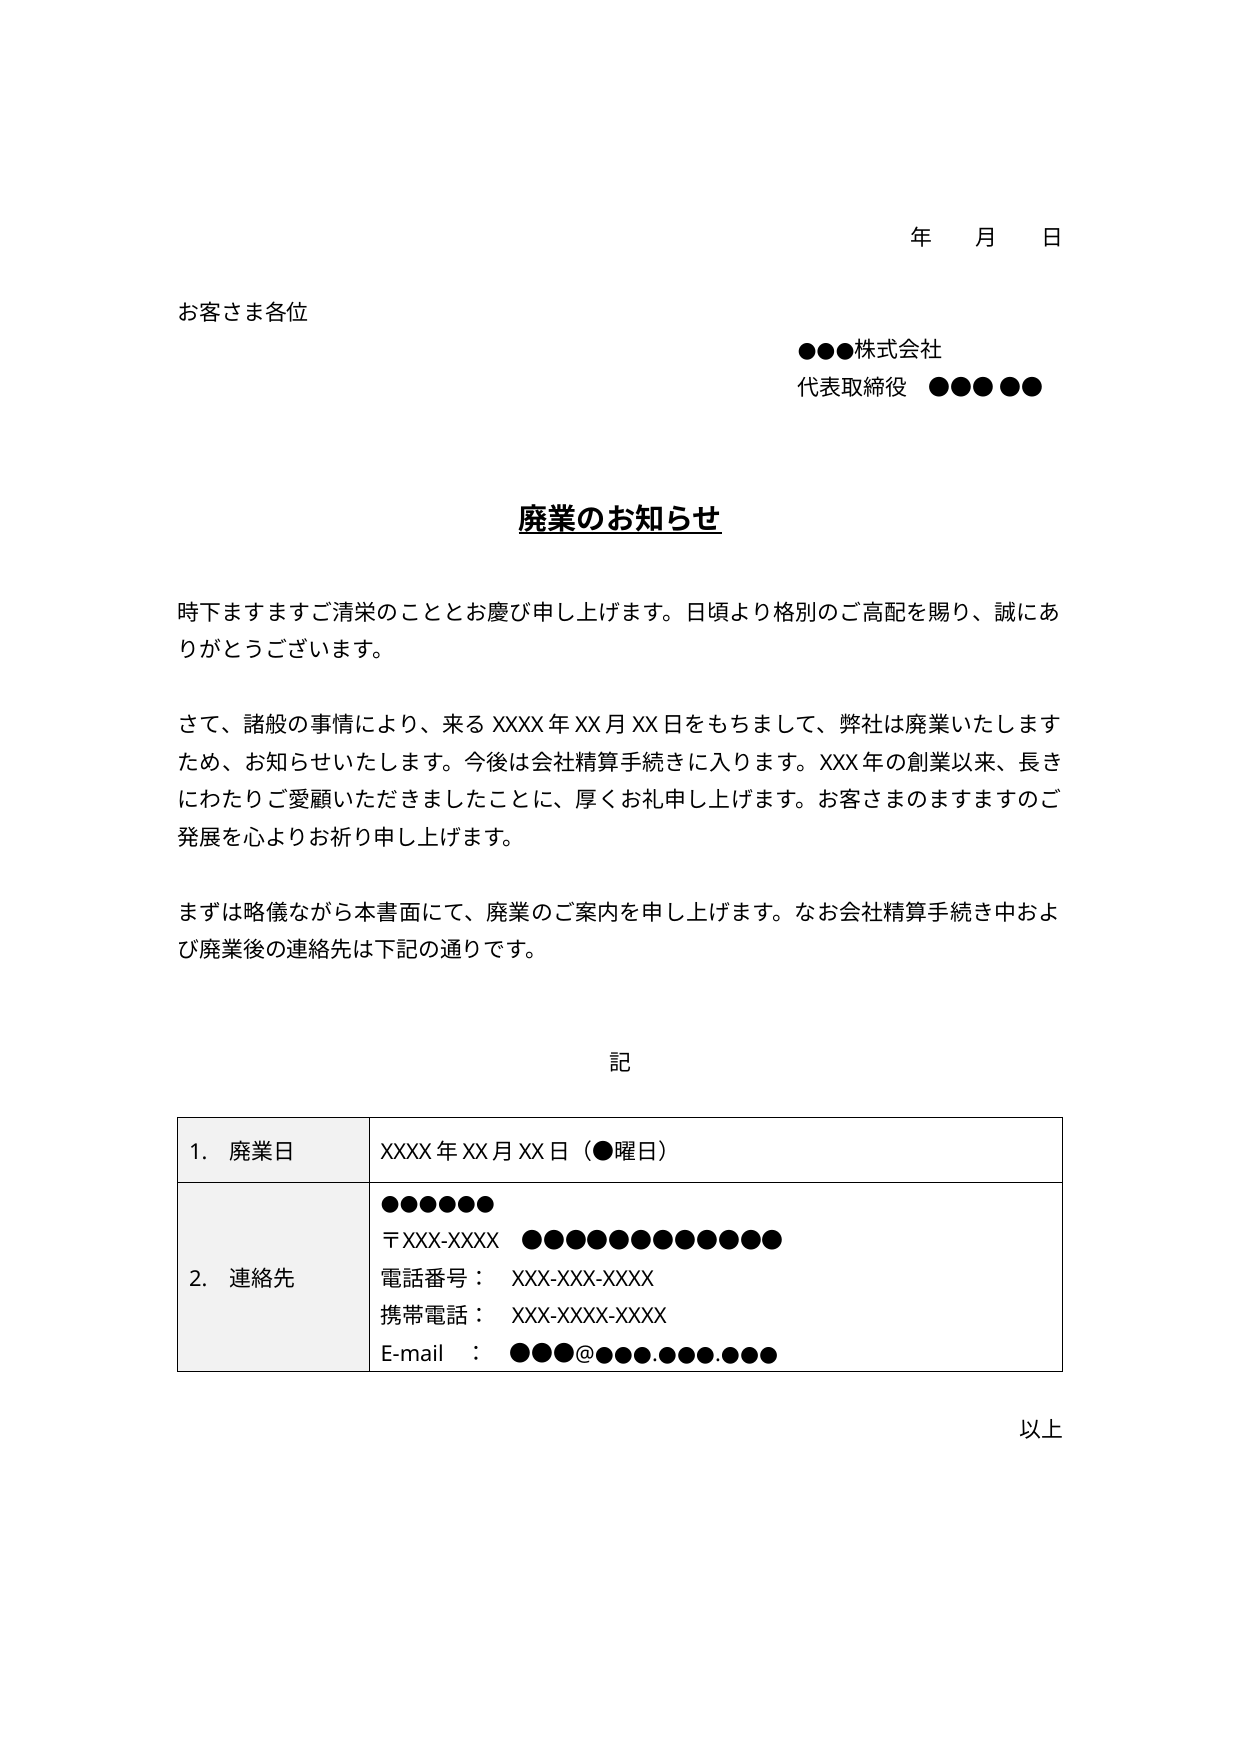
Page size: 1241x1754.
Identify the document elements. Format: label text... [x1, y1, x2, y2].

text 年 月 日 [177, 217, 1063, 254]
subtitle 記 [177, 1042, 1063, 1079]
text 廃業のお知らせ [177, 479, 1063, 554]
text 時下ますますご清栄のこととお慶び申し上げます。日頃より格別のご高配を賜り、誠にありがとうございます。 [177, 592, 1063, 667]
text お客さま各位 [177, 292, 1063, 329]
table_cell ●●●●●● 〒XXX-XXXX ●●●●●●●●●●●● 電話番号： XXX-XXX-XXXX 携帯電話： XXX-XXXX-XXXX E-mail ： ●●●@●●●.●●●.●●● [370, 1183, 1062, 1371]
text まずは略儀ながら本書面にて、廃業のご案内を申し上げます。なお会社精算手続き中および廃業後の連絡先は下記の通りです。 [177, 892, 1063, 967]
text さて、諸般の事情により、来るXXXX年XX月XX日をもちまして、弊社は廃業いたしますため、お知らせいたします。今後は会社精算手続きに入ります。XXX年の創業以来、長きにわたりご愛顧いただきましたことに、厚くお礼申し上げます。お客さまのますますのご発展を心よりお祈り申し上げます。 [177, 704, 1063, 854]
text 以上 [177, 1409, 1063, 1447]
table_header 1. 廃業日 [178, 1118, 369, 1182]
table_cell 2. 連絡先 [178, 1183, 369, 1371]
text 代表取締役 ●●● ●● [177, 367, 1063, 404]
table_header XXXX年XX月XX日（●曜日） [370, 1118, 1062, 1182]
text ●●●株式会社 [177, 329, 1063, 367]
